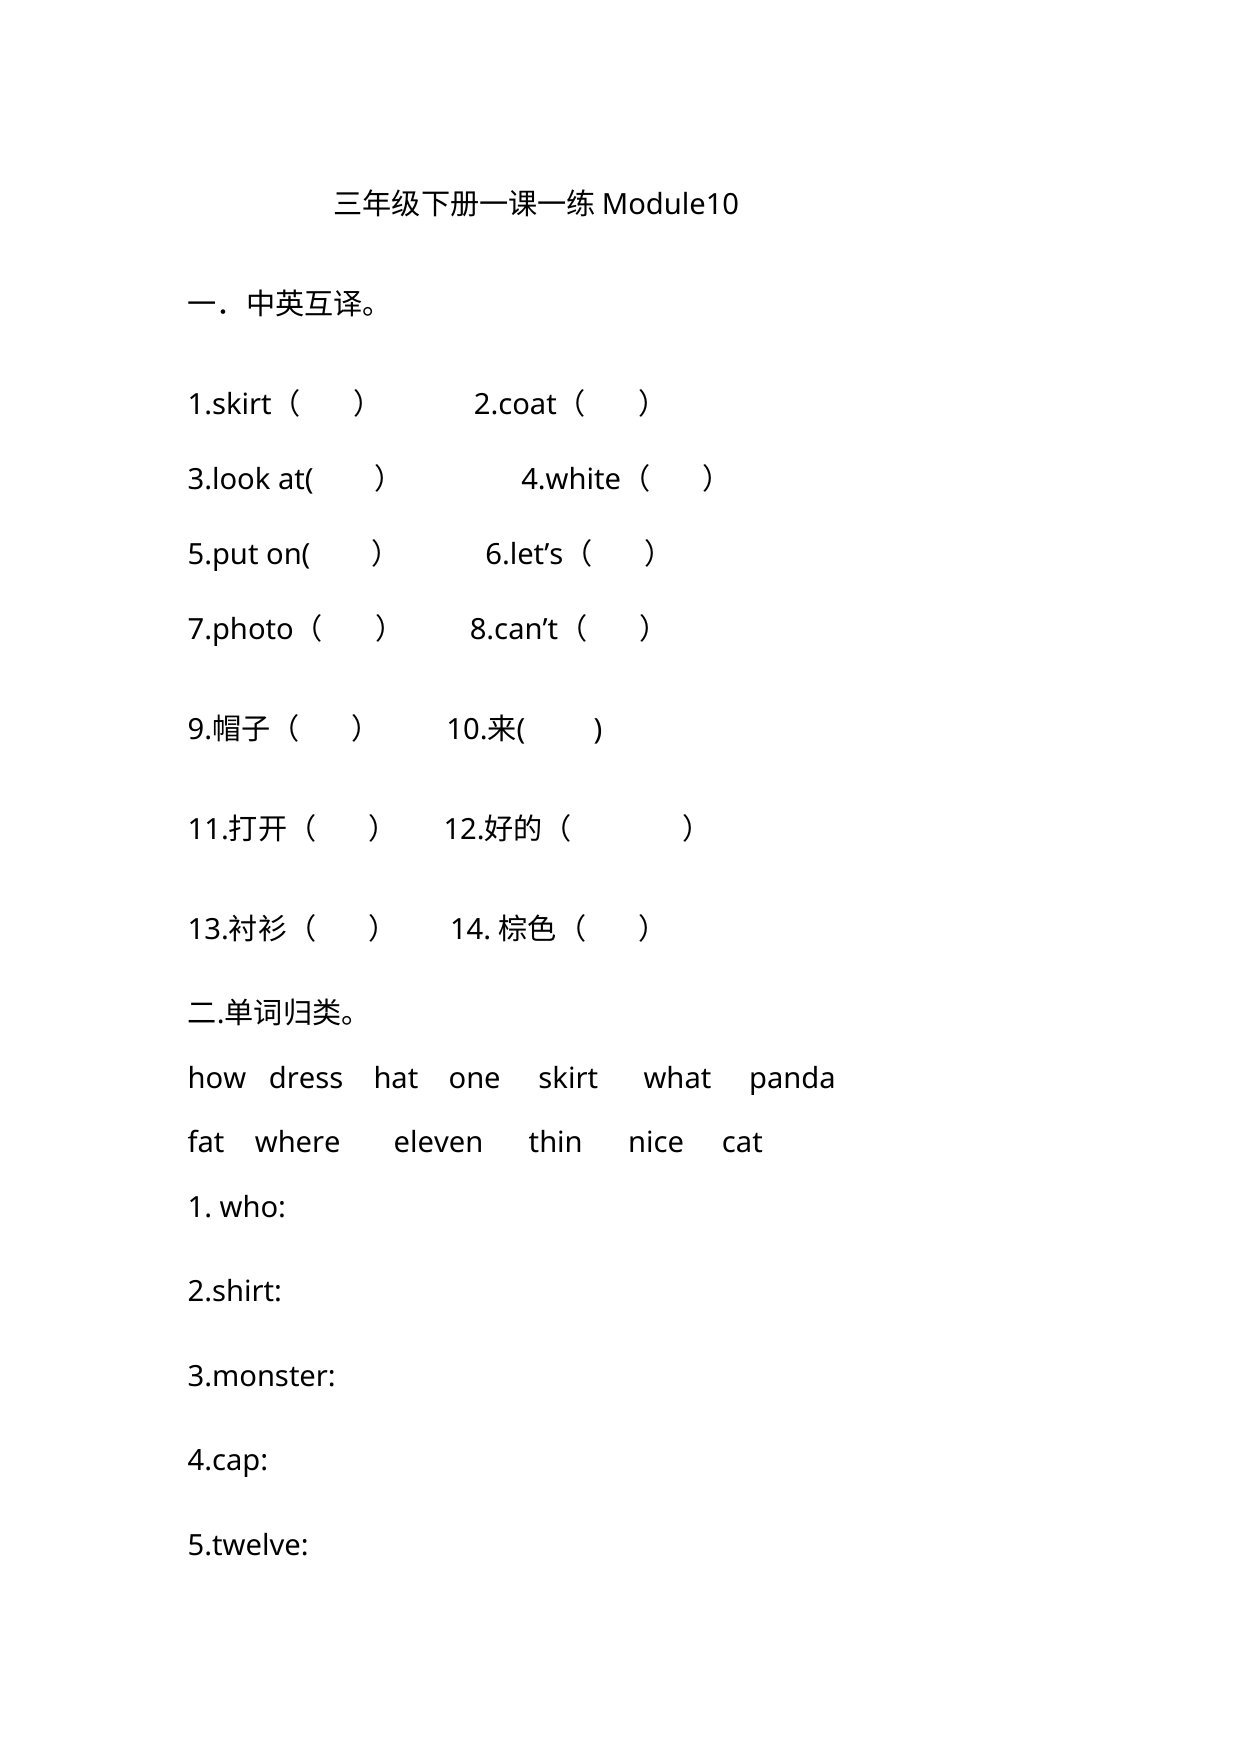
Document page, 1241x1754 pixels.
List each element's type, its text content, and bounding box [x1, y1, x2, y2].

text 二.单词归类。 [187, 989, 1053, 1032]
text 4.cap: [187, 1440, 1053, 1479]
text 2.shirt: [187, 1271, 1053, 1310]
text 9.帽子（ ） 10.来( ) [187, 689, 1053, 764]
text 3.monster: [187, 1355, 1053, 1395]
text 13.衬衫（ ） 14. 棕色（ ） [187, 889, 1053, 964]
text 5.twelve: [187, 1524, 1053, 1564]
text 三年级下册一课一练Module10 [187, 164, 1053, 239]
text 11.打开（ ） 12.好的（ ） [187, 789, 1053, 864]
text fat where eleven thin nice cat [187, 1122, 1053, 1161]
text 1. who: [187, 1186, 1053, 1226]
text how dress hat one skirt what panda [187, 1057, 1053, 1097]
text 1.skirt（ ） 2.coat（ ） 3.look at( ） 4.white（ ） 5.put on( ） 6.let’s（ ） 7.photo（ ） 8.can’t（ ） [187, 364, 1053, 664]
text 一．中英互译。 [187, 264, 1053, 339]
